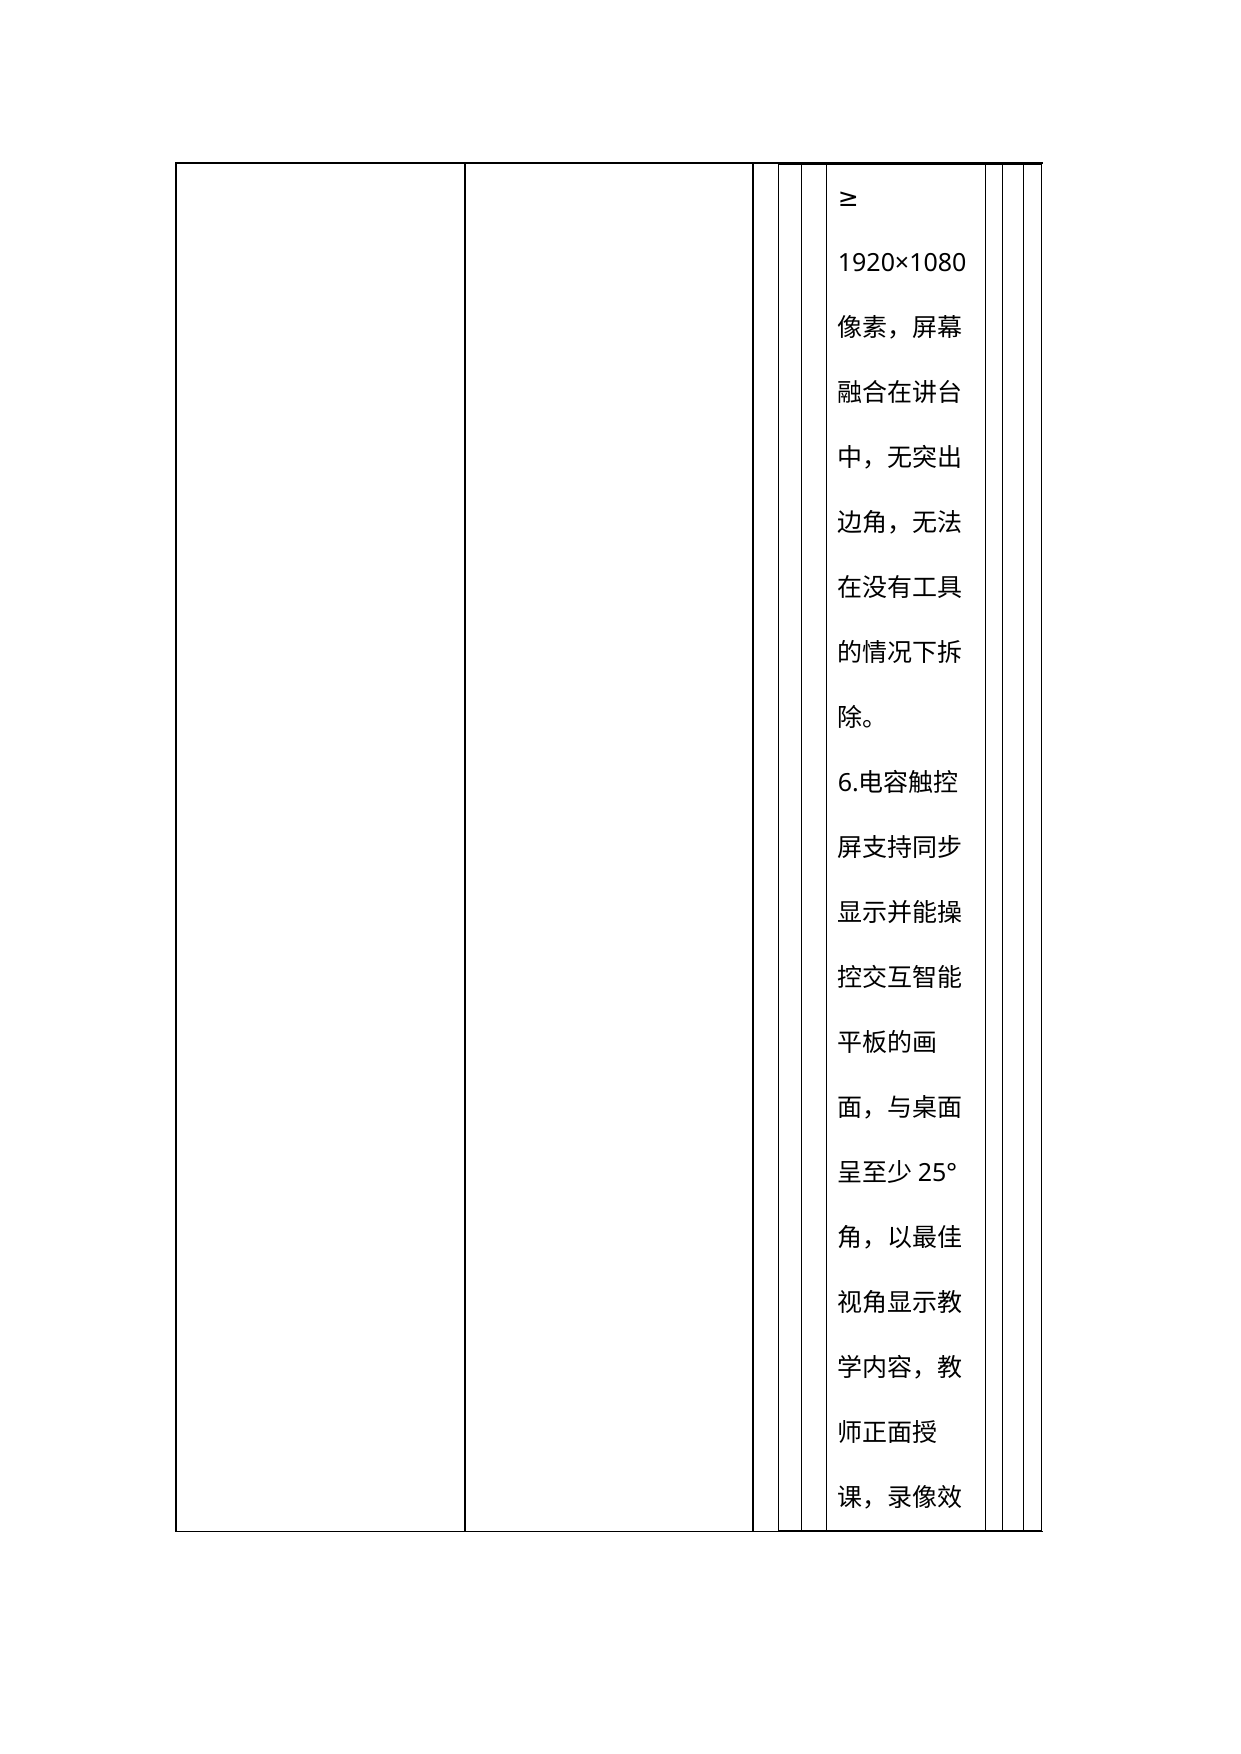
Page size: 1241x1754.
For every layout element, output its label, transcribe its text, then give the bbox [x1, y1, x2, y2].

table_cell [1003, 165, 1023, 1530]
table_cell [1024, 165, 1041, 1530]
table_cell [986, 165, 1002, 1530]
table_cell [827, 165, 985, 1530]
table_cell 1 [177, 164, 464, 1531]
table_cell [802, 165, 826, 1530]
table_cell [754, 164, 778, 1531]
table_cell [466, 164, 752, 1531]
table_cell [779, 165, 801, 1530]
